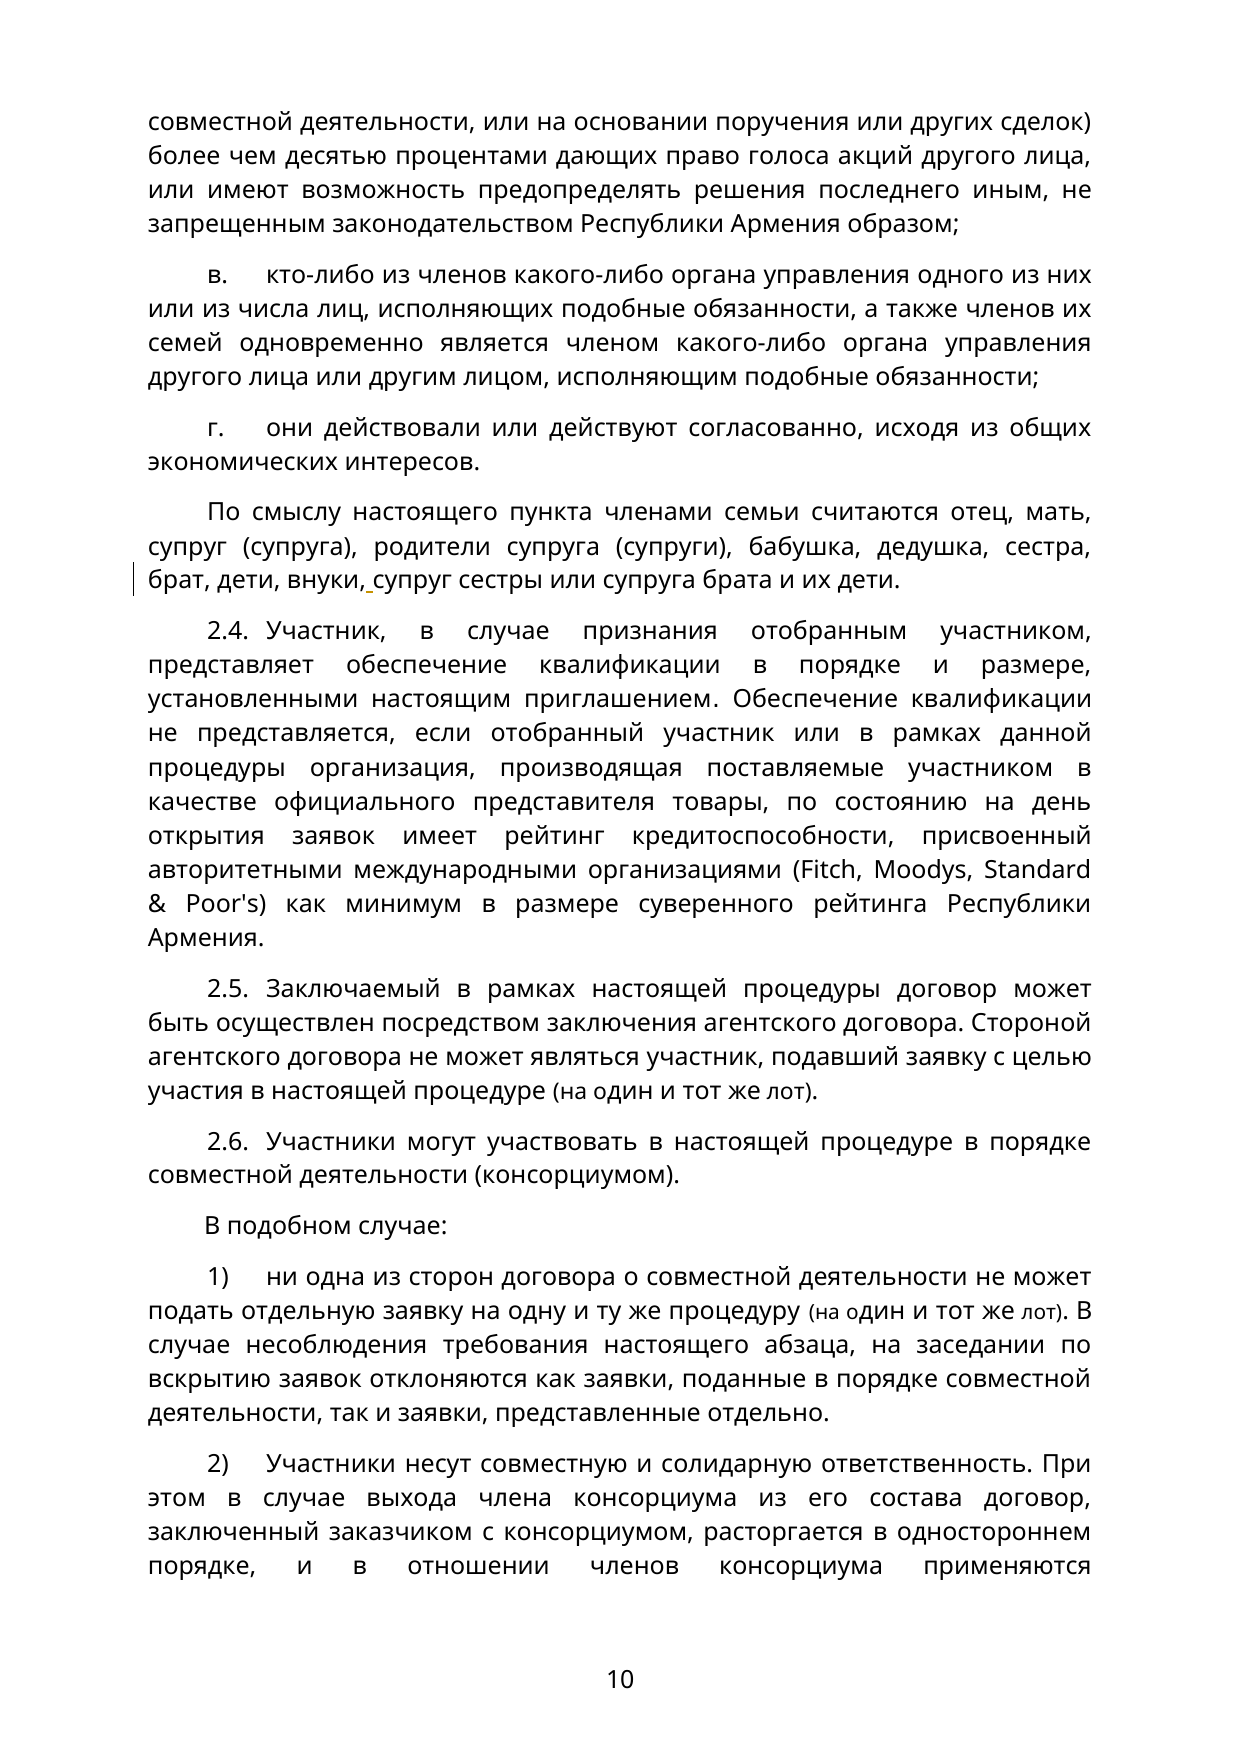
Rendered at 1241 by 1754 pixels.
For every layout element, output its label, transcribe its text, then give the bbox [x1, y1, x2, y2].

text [148, 103, 1092, 240]
text 2.5. Заключаемый в рамках настоящей процедуры договор может быть осуществлен посредством заключения агентского договора. Стороной агентского договора не может являться участник, подавший заявку с целью участия в настоящей процедуре (на один и тот же лот). [148, 970, 1092, 1106]
text В подобном случае: [148, 1208, 1092, 1242]
text По смыслу настоящего пункта членами семьи считаются отец, мать, супруг (супруга), родители супруга (супруги), бабушка, дедушка, сестра, брат, дети, внуки,супруг сестры или супруга брата и их дети. [148, 494, 1092, 596]
text 2.6. Участники могут участвовать в настоящей процедуре в порядке совместной деятельности (консорциумом). [148, 1123, 1092, 1191]
text 1) ни одна из сторон договора о совместной деятельности не может подать отдельную заявку на одну и ту же процедуру (на один и тот же лот). В случае несоблюдения требования настоящего абзаца, на заседании по вскрытию заявок отклоняются как заявки, поданные в порядке совместной деятельности, так и заявки, представленные отдельно. [148, 1259, 1092, 1429]
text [148, 1446, 1092, 1582]
text г. они действовали или действуют согласованно, исходя из общих экономических интересов. [148, 409, 1092, 477]
text в. кто-либо из членов какого-либо органа управления одного из них или из числа лиц, исполняющих подобные обязанности, а также членов их семей одновременно является членом какого-либо органа управления другого лица или другим лицом, исполняющим подобные обязанности; [148, 256, 1092, 393]
text 2.4. Участник, в случае признания отобранным участником, представляет обеспечение квалификации в порядке и размере, установленными настоящим приглашением. Обеспечение квалификации не представляется, если отобранный участник или в рамках данной процедуры организация, производящая поставляемые участником в качестве официального представителя товары, по состоянию на день открытия заявок имеет рейтинг кредитоспособности, присвоенный авторитетными международными организациями (Fitch, Moodys, Standard & Poor's) как минимум в размере суверенного рейтинга Республики Армения. [148, 613, 1092, 953]
